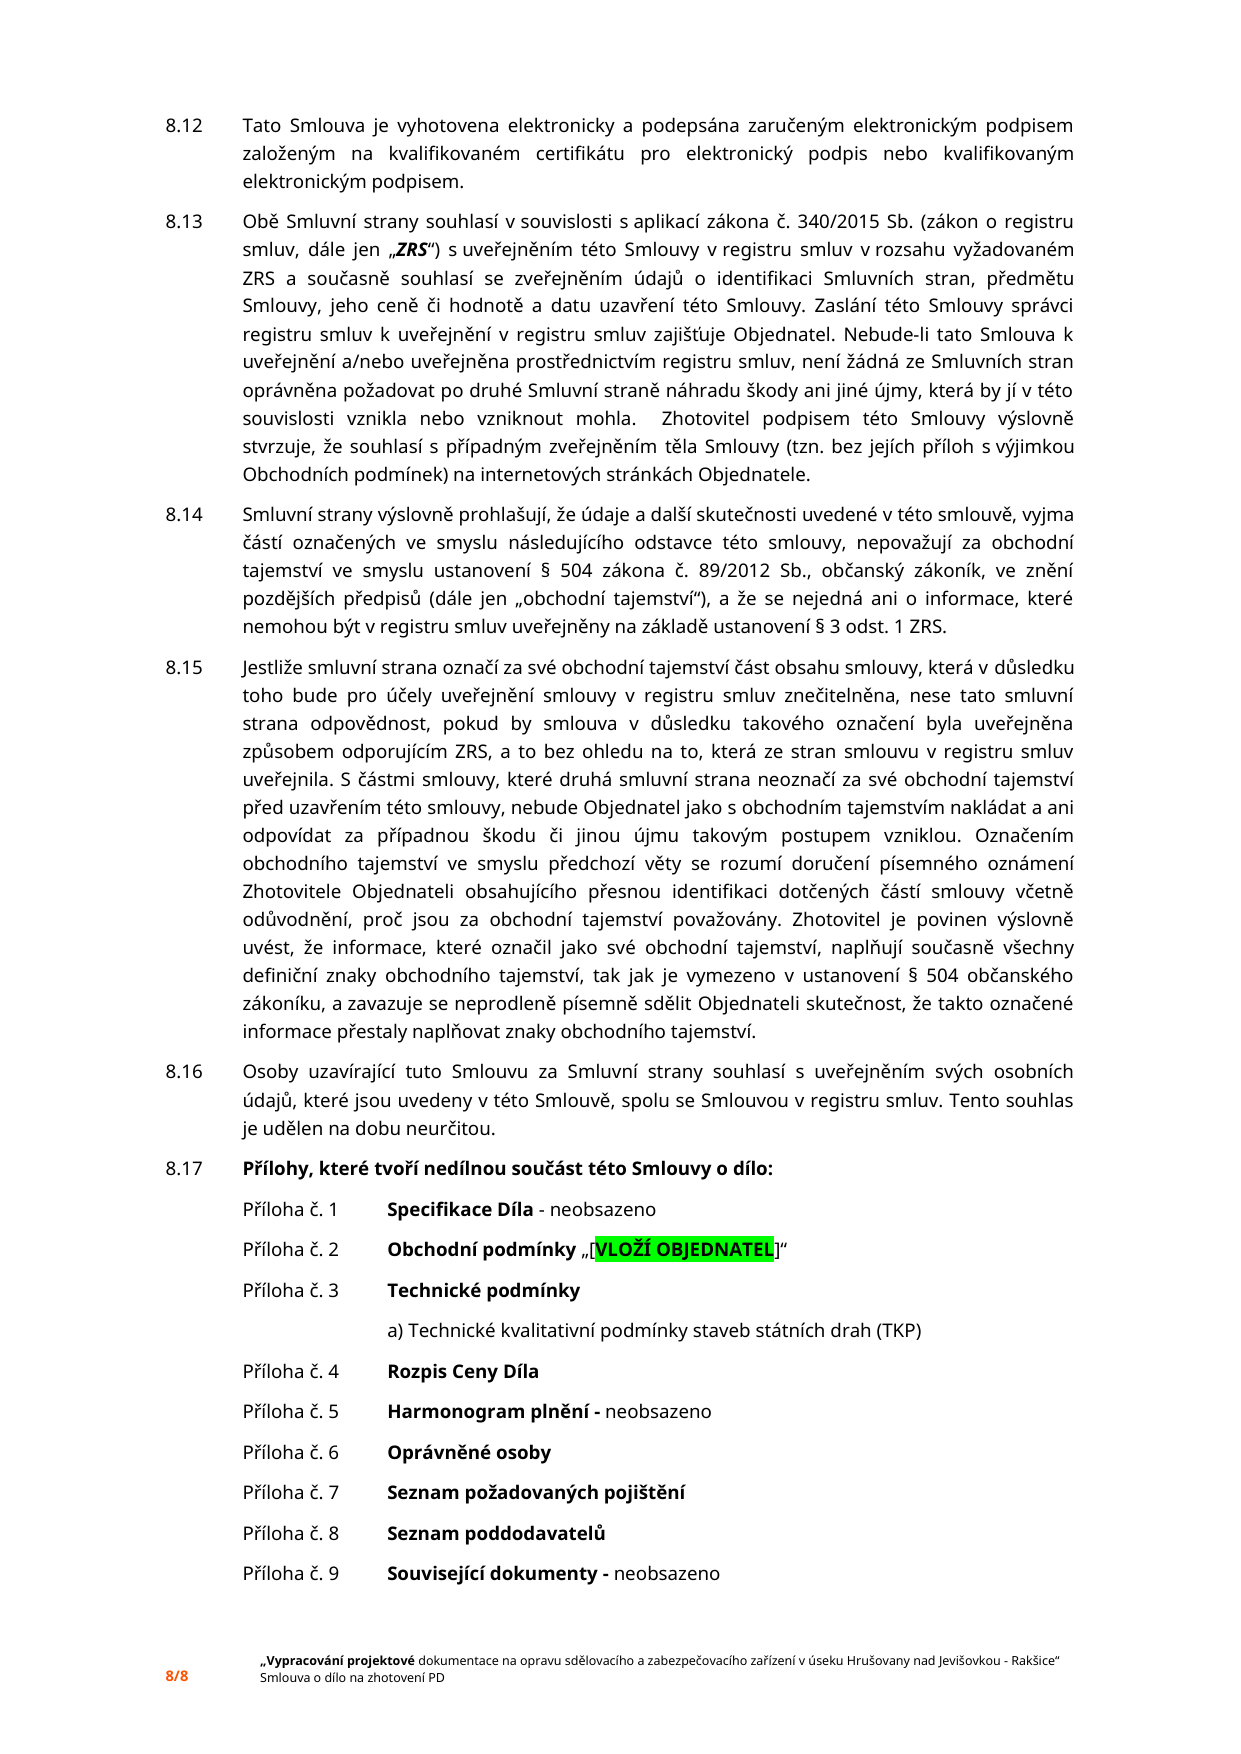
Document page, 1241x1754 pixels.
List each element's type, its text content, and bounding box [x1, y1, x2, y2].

text Jestliže smluvní strana označí za své obchodní tajemství část obsahu smlouvy, která v důsledku toho bude pro účely uveřejnění smlouvy v registru smluv znečitelněna, nese tato smluvní strana odpovědnost, pokud by smlouva v důsledku takového označení byla uveřejněna způsobem odporujícím ZRS, a to bez ohledu na to, která ze stran smlouvu v registru smluv uveřejnila. S částmi smlouvy, které druhá smluvní strana neoznačí za své obchodní tajemství před uzavřením této smlouvy, nebude Objednatel jako s obchodním tajemstvím nakládat a ani odpovídat za případnou škodu či jinou újmu takovým postupem vzniklou. Označením obchodního tajemství ve smyslu předchozí věty se rozumí doručení písemného oznámení Zhotovitele Objednateli obsahujícího přesnou identifikaci dotčených částí smlouvy včetně odůvodnění, proč jsou za obchodní tajemství považovány. Zhotovitel je povinen výslovně uvést, že informace, které označil jako své obchodní tajemství, naplňují současně všechny definiční znaky obchodního tajemství, tak jak je vymezeno v ustanovení § 504 občanského zákoníku, a zavazuje se neprodleně písemně sdělit Objednateli skutečnost, že takto označené informace přestaly naplňovat znaky obchodního tajemství. [165, 654, 1075, 1044]
text Příloha č. 8 Seznam poddodavatelů [242, 1520, 1075, 1546]
text a) Technické kvalitativní podmínky staveb státních drah (TKP) [387, 1317, 1075, 1343]
text Obě Smluvní strany souhlasí v souvislosti s aplikací zákona č. 340/2015 Sb. (zákon o registru smluv, dále jen „ZRS“) s uveřejněním této Smlouvy v registru smluv v rozsahu vyžadovaném ZRS a současně souhlasí se zveřejněním údajů o identifikaci Smluvních stran, předmětu Smlouvy, jeho ceně či hodnotě a datu uzavření této Smlouvy. Zaslání této Smlouvy správci registru smluv k uveřejnění v registru smluv zajišťuje Objednatel. Nebude-li tato Smlouva k uveřejnění a/nebo uveřejněna prostřednictvím registru smluv, není žádná ze Smluvních stran oprávněna požadovat po druhé Smluvní straně náhradu škody ani jiné újmy, která by jí v této souvislosti vznikla nebo vzniknout mohla. Zhotovitel podpisem této Smlouvy výslovně stvrzuje, že souhlasí s případným zveřejněním těla Smlouvy (tzn. bez jejích příloh s výjimkou Obchodních podmínek) na internetových stránkách Objednatele. [165, 209, 1075, 486]
text Smluvní strany výslovně prohlašují, že údaje a další skutečnosti uvedené v této smlouvě, vyjma částí označených ve smyslu následujícího odstavce této smlouvy, nepovažují za obchodní tajemství ve smyslu ustanovení § 504 zákona č. 89/2012 Sb., občanský zákoník, ve znění pozdějších předpisů (dále jen „obchodní tajemství“), a že se nejedná ani o informace, které nemohou být v registru smluv uveřejněny na základě ustanovení § 3 odst. 1 ZRS. [165, 501, 1075, 639]
text Příloha č. 6 Oprávněné osoby [242, 1439, 1075, 1464]
text Příloha č. 7 Seznam požadovaných pojištění [242, 1479, 1075, 1505]
text Příloha č. 2 Obchodní podmínky „[VLOŽÍ OBJEDNATEL]“ [242, 1236, 595, 1262]
text Přílohy, které tvoří nedílnou součást této Smlouvy o dílo: [165, 1155, 1075, 1181]
list Tato Smlouva je vyhotovena elektronicky a podepsána zaručeným elektronickým podpisem založeným na kvalifikovaném certifikátu pro elektronický podpis nebo kvalifikovaným elektronickým podpisem. [165, 112, 1075, 194]
text Příloha č. 2 Obchodní podmínky „[VLOŽÍ OBJEDNATEL]“ [774, 1236, 1075, 1262]
text Příloha č. 1 Specifikace Díla - neobsazeno [242, 1196, 1075, 1221]
text Příloha č. 9 Související dokumenty - neobsazeno [242, 1561, 1075, 1586]
text Příloha č. 4 Rozpis Ceny Díla [242, 1358, 1075, 1383]
text Příloha č. 5 Harmonogram plnění - neobsazeno [242, 1398, 1075, 1424]
text Osoby uzavírající tuto Smlouvu za Smluvní strany souhlasí s uveřejněním svých osobních údajů, které jsou uvedeny v této Smlouvě, spolu se Smlouvou v registru smluv. Tento souhlas je udělen na dobu neurčitou. [165, 1059, 1075, 1140]
text Příloha č. 3 Technické podmínky [242, 1277, 1075, 1302]
